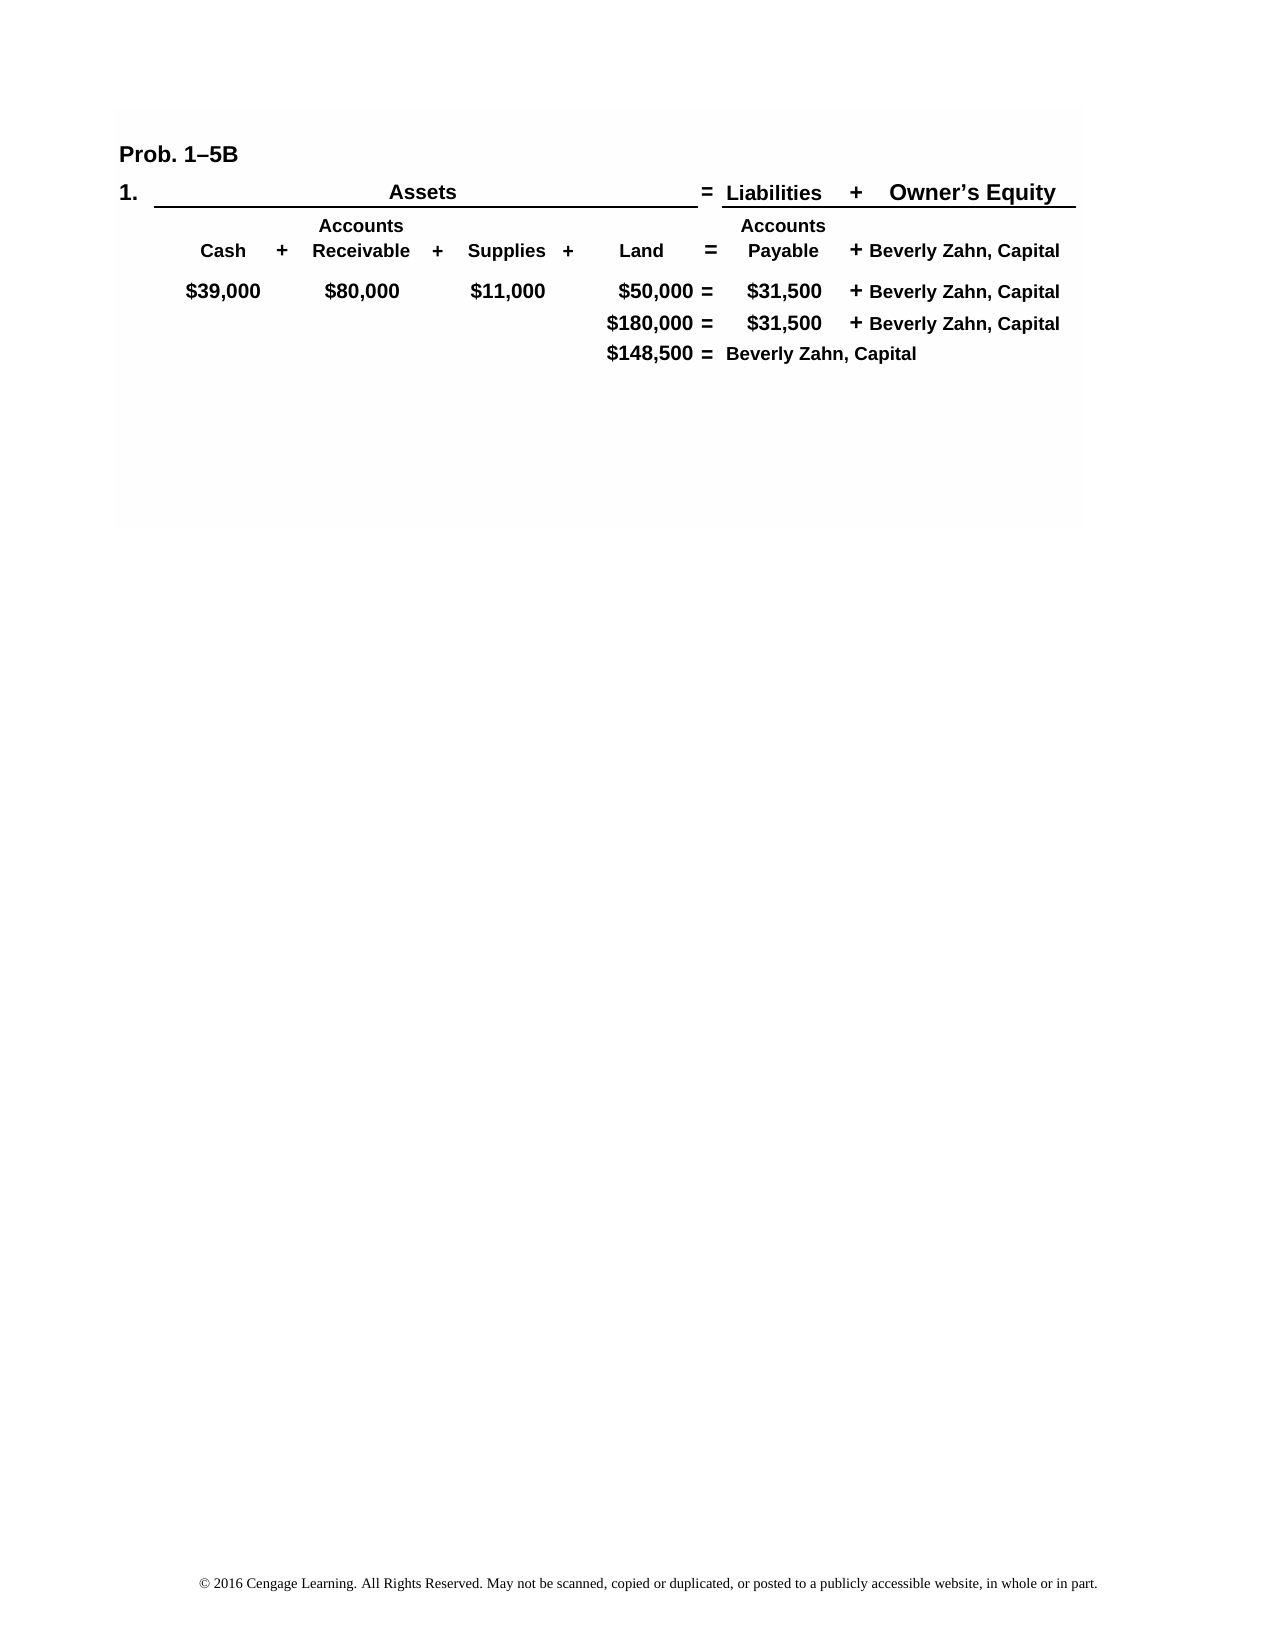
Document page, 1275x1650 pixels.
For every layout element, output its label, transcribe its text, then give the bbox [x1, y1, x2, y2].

text Cash + Receivable Supplies Land = Payable + Beverly Zahn, Capital [200, 236, 1275, 263]
text $148,500 Beverly Zahn, Capital [607, 341, 1275, 365]
text Owner’s Equity [889, 179, 1275, 205]
text $180,000 $31,500 + Beverly Zahn, Capital [607, 309, 1275, 335]
text Accounts Accounts [318, 215, 889, 236]
text Prob. 1–5B [119, 142, 889, 168]
text 1. Liabilities + [119, 179, 889, 205]
text $39,000 $80,000 $11,000 $50,000 $31,500 + Beverly Zahn, Capital [186, 277, 1275, 304]
